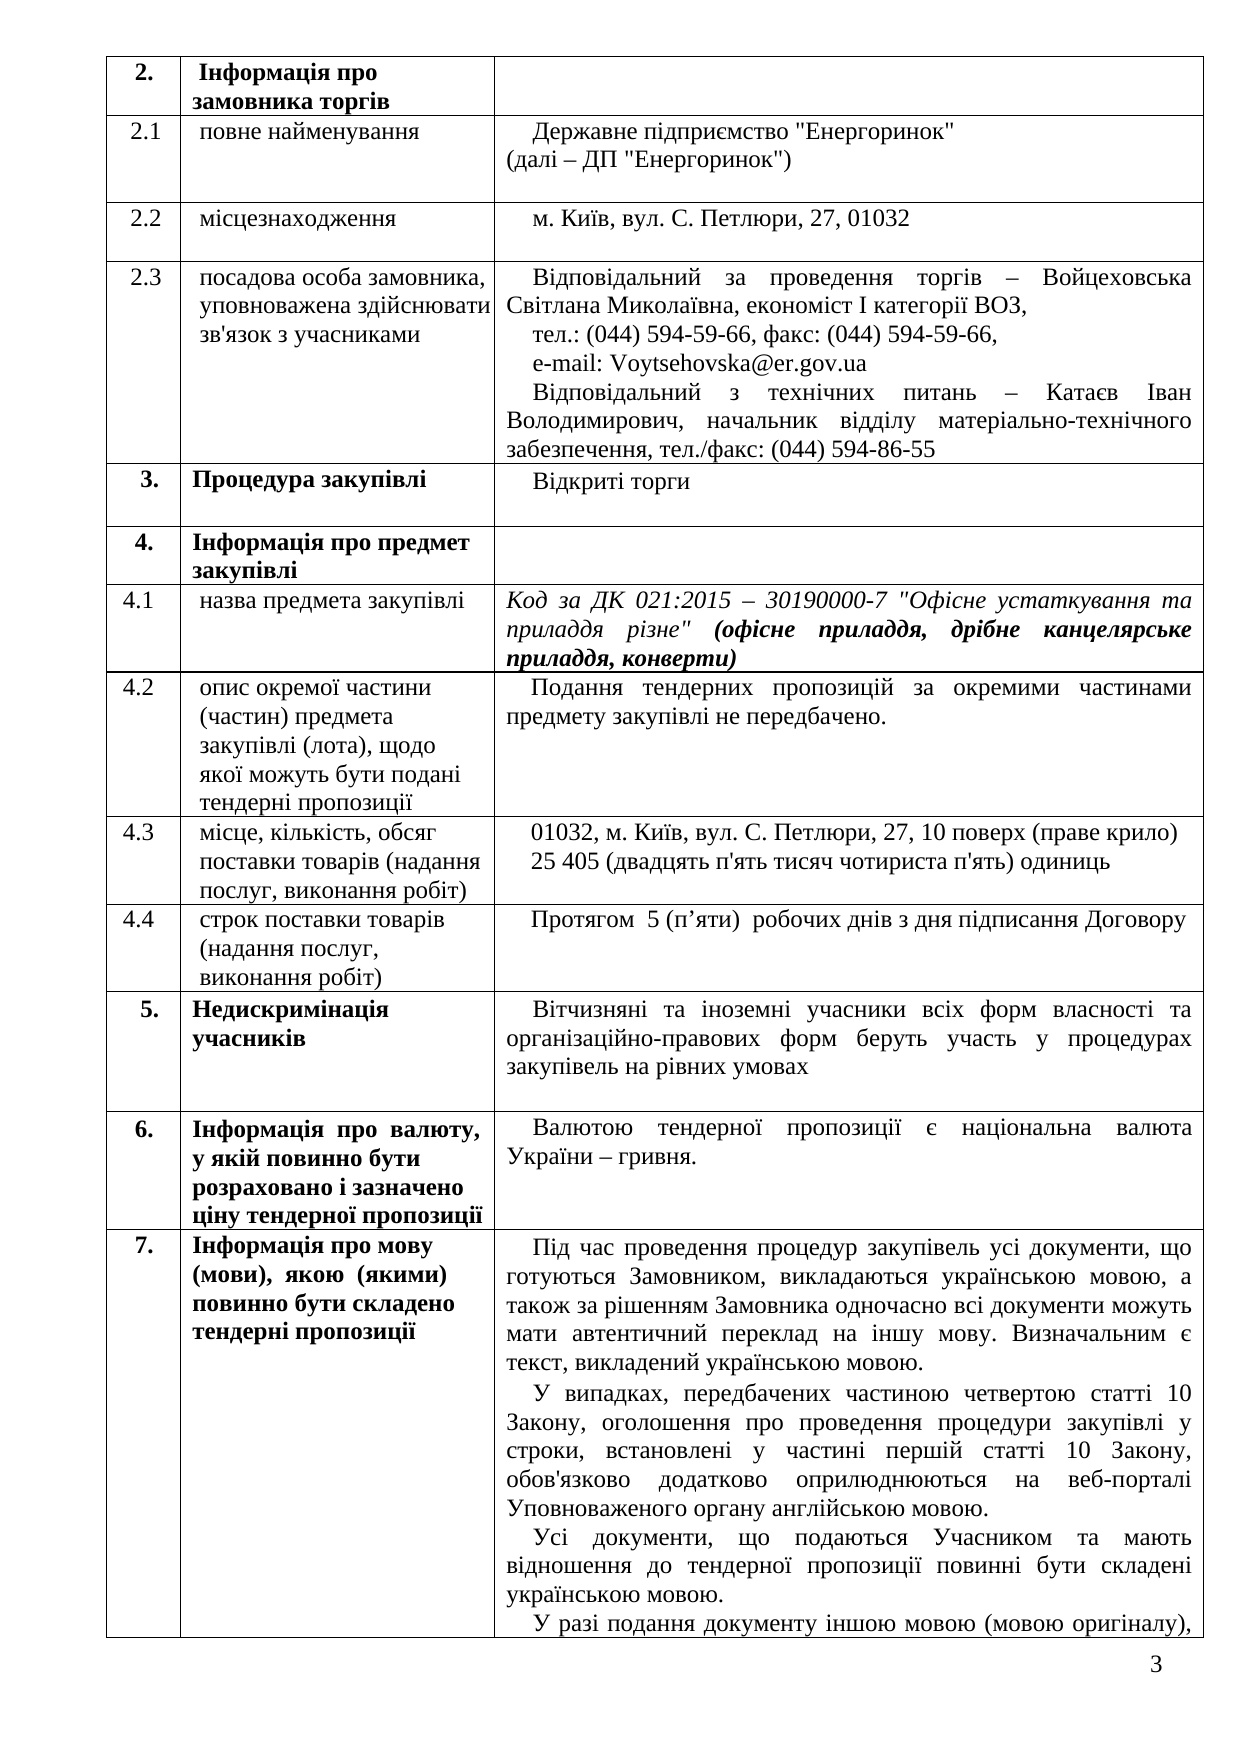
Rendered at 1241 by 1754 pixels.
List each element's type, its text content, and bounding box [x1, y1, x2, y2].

table_cell Відповідальний за проведення торгів – , економіст І категорії ВОЗ, тел.: (044) 594-59-66, факс: (044) 594-59-66, e-mail: Voytsehovska@er.gov.ua Відповідальний з технічних питань – , начальник відділу матеріально-технічного забезпечення, тел./факс: (044) 594-86-55 [495, 262, 1203, 463]
table_cell посадова особа замовника, уповноважена здійснювати зв'язок з учасниками [181, 262, 494, 463]
table_cell Валютою тендерної пропозиції є національна валюта України – гривня. [495, 1112, 1203, 1229]
table_cell 5. [107, 992, 180, 1111]
table_cell повне найменування [181, 116, 494, 202]
table_cell Процедура закупівлі [181, 464, 494, 526]
table_cell Подання тендерних пропозицій за окремими частинами предмету закупівлі не передбачено. [495, 673, 1203, 816]
table_cell 4. [107, 527, 180, 584]
table_cell Інформація про предмет закупівлі [181, 527, 494, 584]
table_cell 2. [107, 57, 180, 115]
table_cell 6. [107, 1112, 180, 1229]
table_cell Код за ДК 021:2015 – 30190000-7 "Офісне устаткування та приладдя різне" (офісне приладдя, дрібне канцелярське приладдя, конверти) [495, 585, 1203, 671]
table_cell Вітчизняні та іноземні учасники всіх форм власності та організаційно-правових форм беруть участь у процедурах закупівель на рівних умовах [495, 992, 1203, 1111]
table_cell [181, 1230, 494, 1637]
table_cell 4.1 [107, 585, 180, 671]
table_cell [495, 1230, 1203, 1637]
table_cell . Київ, вул. С. Петлюри, 27, 10 поверх (праве крило) 25 405 (двадцять п'ять тисяч чотириста п'ять) одиниць [495, 817, 1203, 903]
table_cell [495, 527, 1203, 584]
table_cell 2.1 [107, 116, 180, 202]
table_cell [495, 57, 1203, 115]
table_cell 4.4 [107, 905, 180, 991]
table_cell 3. [107, 464, 180, 526]
table_cell місцезнаходження [181, 203, 494, 261]
table_cell Інформація про замовника торгів [181, 57, 494, 115]
table_cell м. Київ, вул. С. Петлюри, 27, 01032 [495, 203, 1203, 261]
table_cell місце, кількість, обсяг поставки товарів (надання послуг, виконання робіт) [181, 817, 494, 903]
table_cell назва предмета закупівлі [181, 585, 494, 671]
table_cell Недискримінація учасників [181, 992, 494, 1111]
table_cell Інформація про валюту, у якій повинно бути розраховано і зазначено ціну тендерної пропозиції [181, 1112, 494, 1229]
table_cell Державне підприємство "Енергоринок" (далі – ДП "Енергоринок") [495, 116, 1203, 202]
table_cell 4.2 [107, 673, 180, 816]
table_cell строк поставки товарів (надання послуг, виконання робіт) [181, 905, 494, 991]
table_cell 4.3 [107, 817, 180, 903]
table_cell Протягом 5 (п’яти) робочих днів з дня підписання Договору [495, 905, 1203, 991]
table_cell 2.3 [107, 262, 180, 463]
table_cell Відкриті торги [495, 464, 1203, 526]
table_cell 2.2 [107, 203, 180, 261]
table_cell 7. [107, 1230, 180, 1637]
table_cell опис окремої частини (частин) предмета закупівлі (лота), щодо якої можуть бути подані тендерні пропозиції [181, 673, 494, 816]
